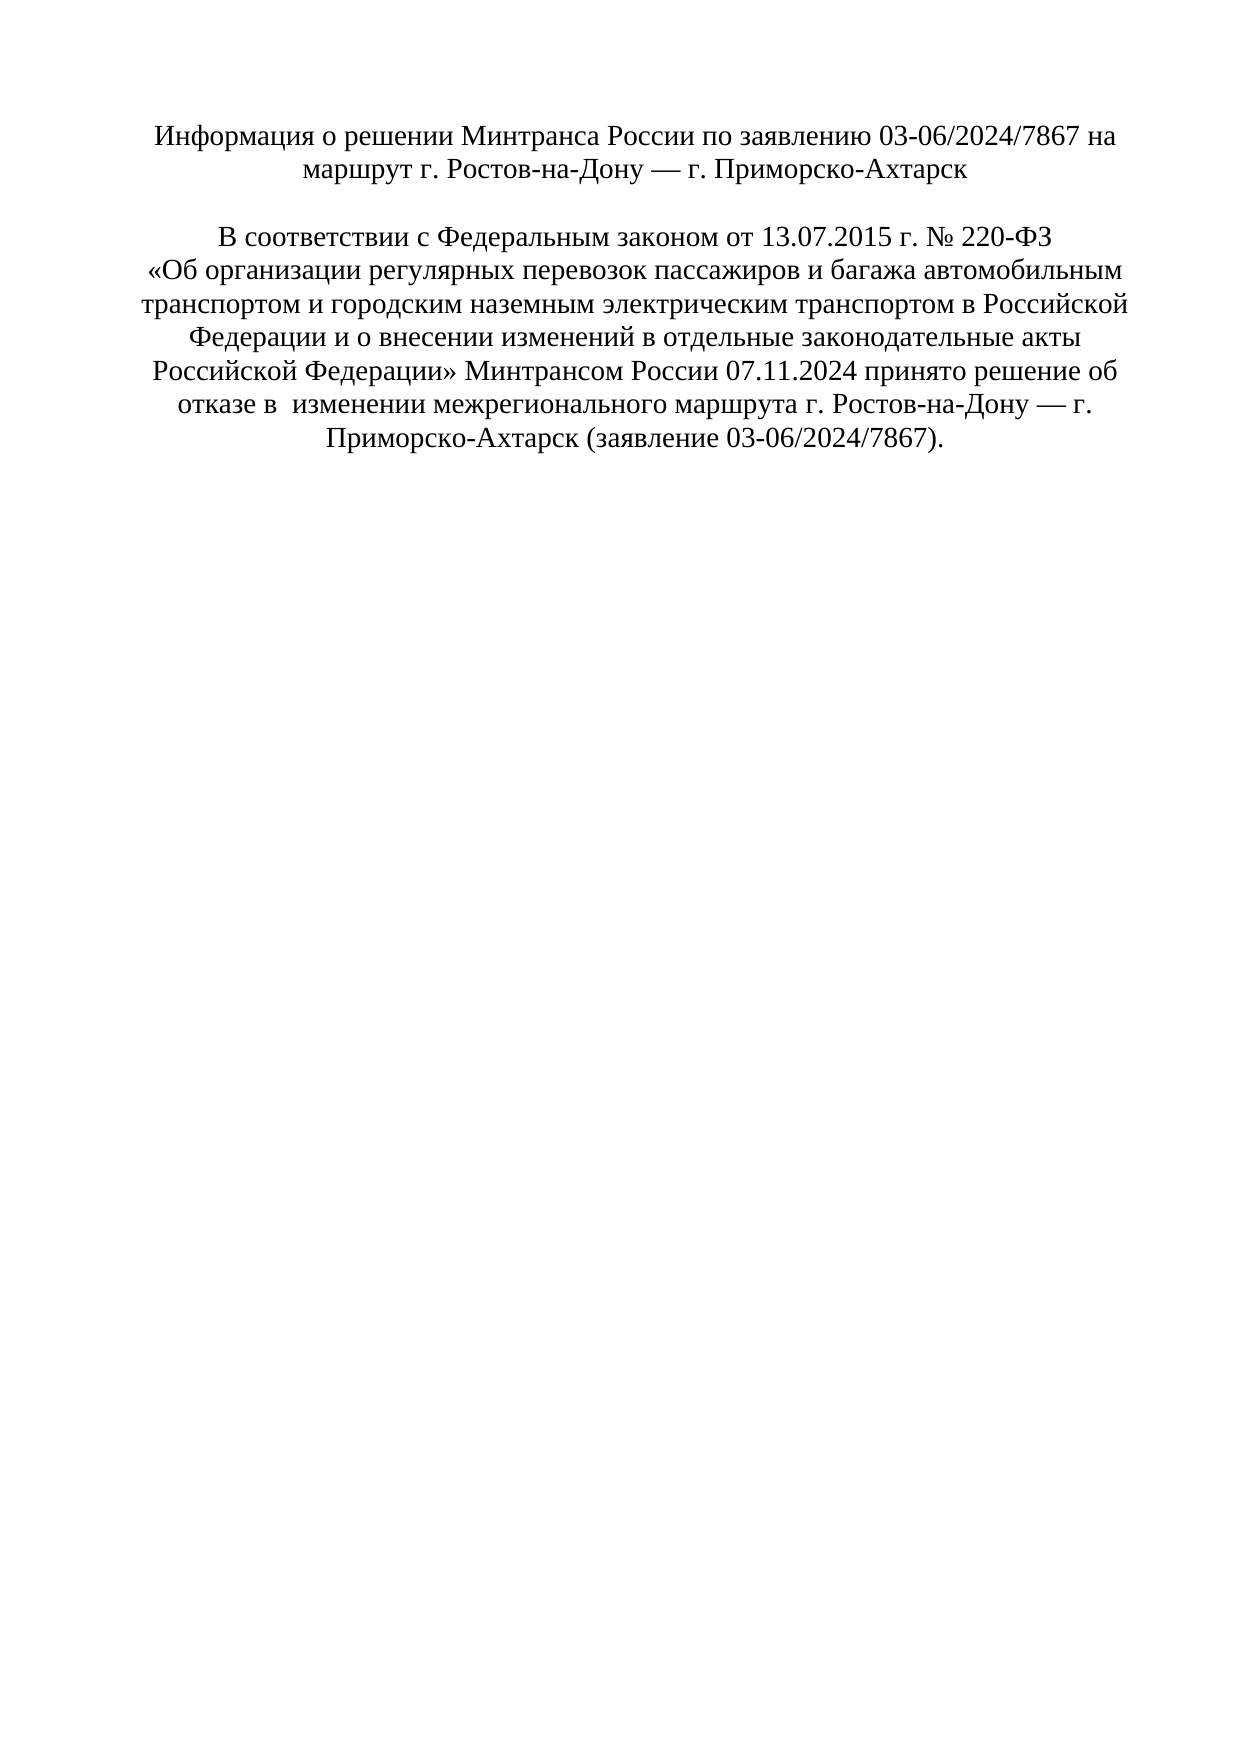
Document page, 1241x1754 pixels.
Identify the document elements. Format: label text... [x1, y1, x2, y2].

text В соответствии с Федеральным законом от 13.07.2015 г. № 220-ФЗ «Об организации регулярных перевозок пассажиров и багажа автомобильным транспортом и городским наземным электрическим транспортом в Российской Федерации и о внесении изменений в отдельные законодательные акты Российской Федерации» Минтрансом России 07.11.2024 принято решение об отказе в изменении межрегионального маршрута г. Ростов-на-Дону — г. Приморско-Ахтарск (заявление 03-06/2024/7867). [118, 219, 1152, 453]
text Информация о решении Минтранса России по заявлению 03-06/2024/7867 на маршрут г. Ростов-на-Дону — г. Приморско-Ахтарск [118, 118, 1152, 185]
